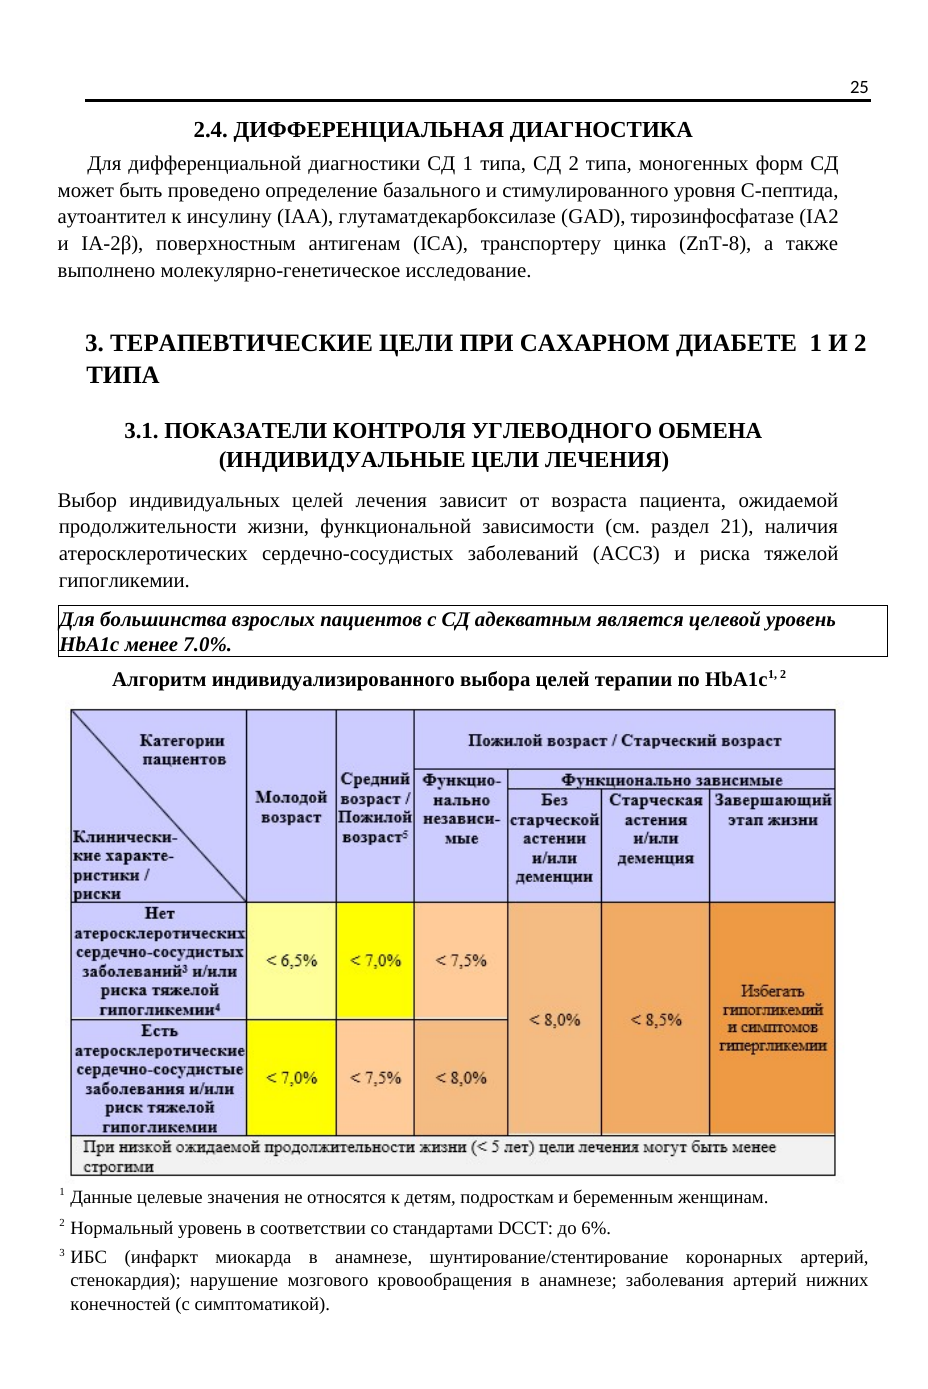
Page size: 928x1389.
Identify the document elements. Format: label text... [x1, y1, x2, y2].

subtitle 3. ТЕРАПЕВТИЧЕСКИЕ ЦЕЛИ ПРИ САХАРНОМ ДИАБЕТЕ 1 И 2 ТИПА [85, 328, 876, 389]
picture [64, 700, 845, 1184]
subtitle 2.4. ДИФФЕРЕНЦИАЛЬНАЯ ДИАГНОСТИКА [70, 116, 816, 143]
subtitle Алгоритм индивидуализированного выбора целей терапии по HbA1c1, 2 [81, 667, 817, 691]
list Данные целевые значения не относятся к детям, подросткам и беременным женщинам. [59, 1186, 869, 1207]
text Для дифференциальной диагностики СД 1 типа, СД 2 типа, моногенных форм СД может быть проведено определение базального и стимулированного уровня С-пептида, аутоантител к инсулину (IAA), глутаматдекарбоксилазе (GAD), тирозинфосфатазе (IA2 и IA-2β), поверхностным антигенам (ICA), транспортеру цинка (ZnT-8), а также выполнено молекулярно-генетическое исследование. [57, 151, 839, 282]
subtitle 3.1. ПОКАЗАТЕЛИ КОНТРОЛЯ УГЛЕВОДНОГО ОБМЕНА (ИНДИВИДУАЛЬНЫЕ ЦЕЛИ ЛЕЧЕНИЯ) [70, 417, 816, 473]
text Выбор индивидуальных целей лечения зависит от возраста пациента, ожидаемой продолжительности жизни, функциональной зависимости (см. раздел 21), наличия атеросклеротических сердечно-сосудистых заболеваний (АССЗ) и риска тяжелой гипогликемии. [57, 488, 839, 592]
text Для большинства взрослых пациентов с СД адекватным является целевой уровень HbA1c менее 7.0%. [59, 606, 887, 656]
list Нормальный уровень в соответствии со стандартами DCCT: до 6%. [59, 1217, 869, 1238]
list ИБС (инфаркт миокарда в анамнезе, шунтирование/стентирование коронарных артерий, стенокардия); нарушение мозгового кровообращения в анамнезе; заболевания артерий нижних конечностей (с симптоматикой). [59, 1246, 869, 1314]
